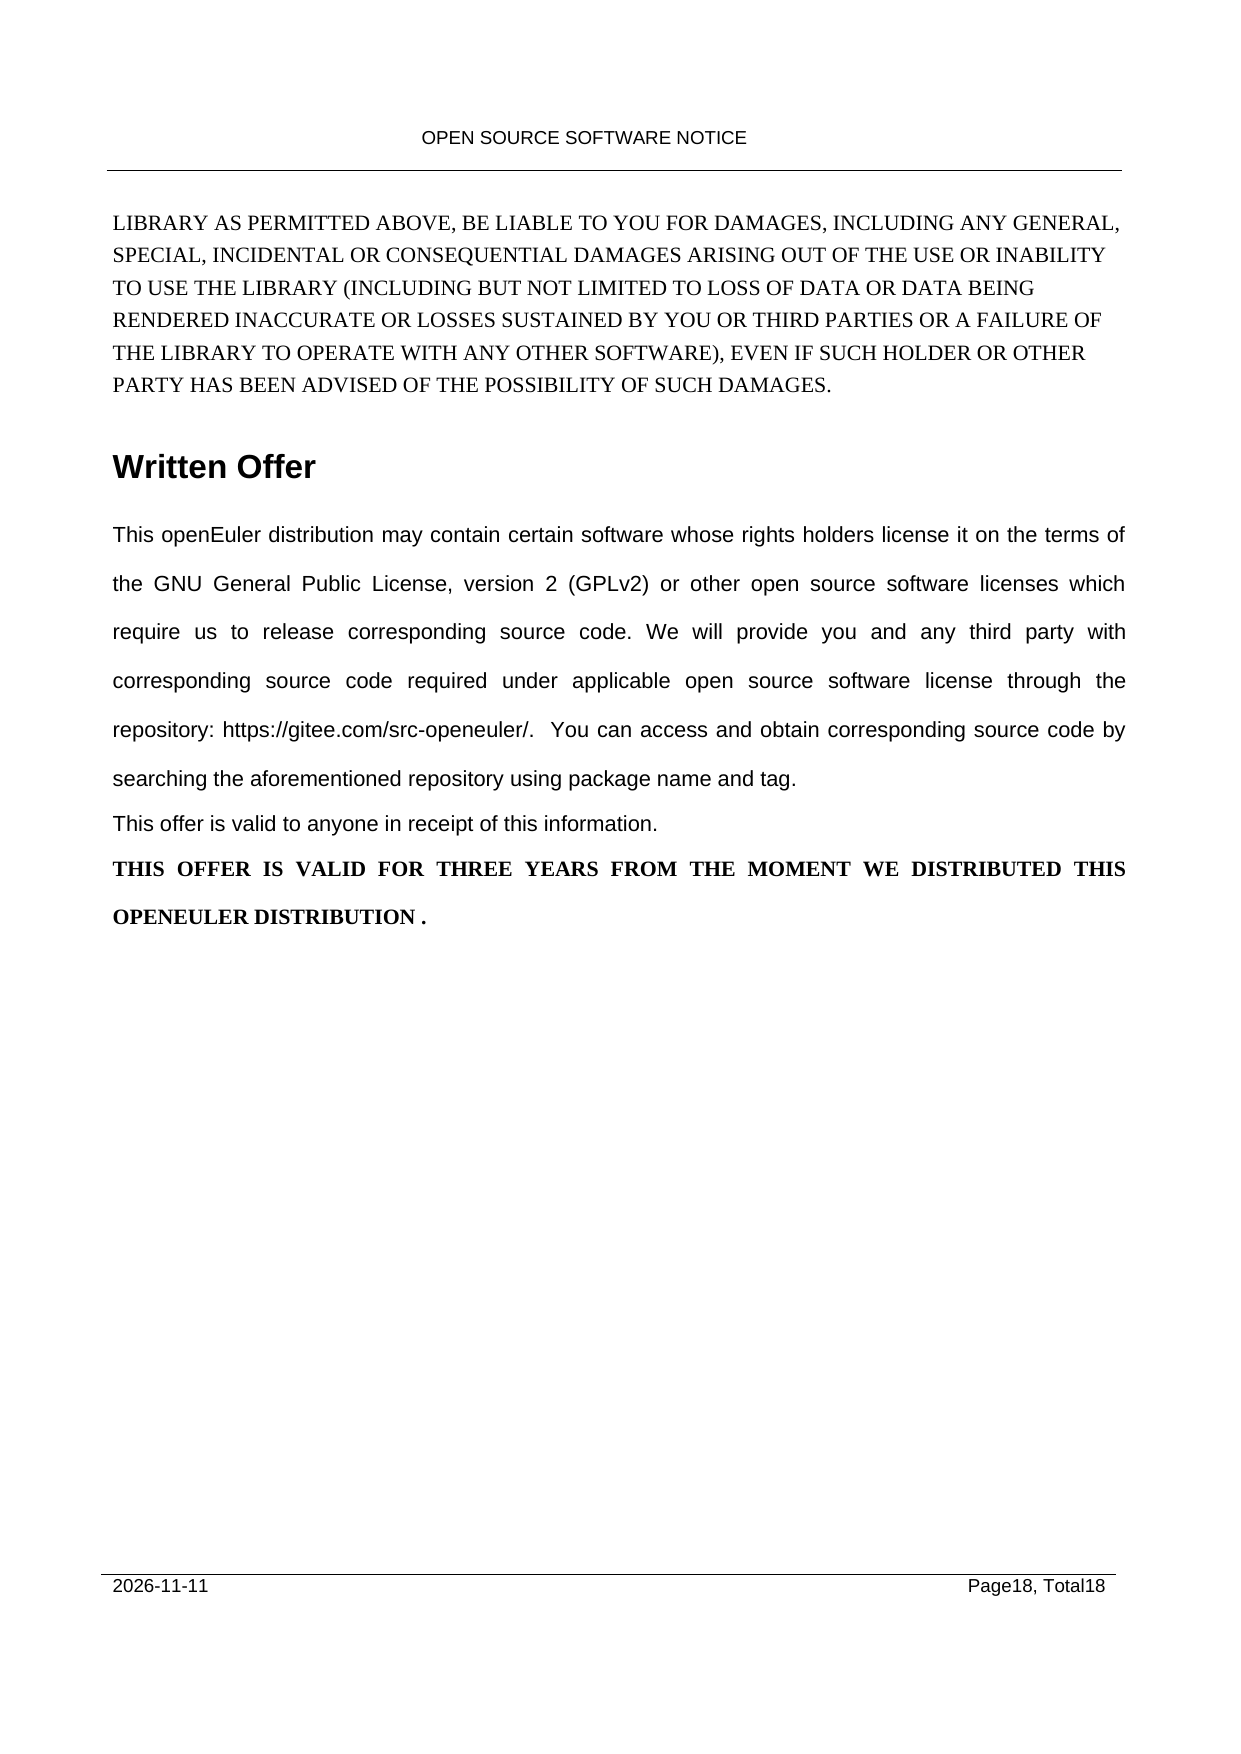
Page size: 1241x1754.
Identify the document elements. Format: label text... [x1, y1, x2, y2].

text Written Offer [112, 434, 1128, 499]
text This openEuler distribution may contain certain software whose rights holders license it on the terms of the GNU General Public License, version 2 (GPLv2) or other open source software licenses which require us to release corresponding source code. We will provide you and any third party with corresponding source code required under applicable open source software license through the repository: https://gitee.com/src-openeuler/. You can access and obtain corresponding source code by searching the aforementioned repository using package name and tag. [112, 518, 1128, 794]
text THIS OFFER IS VALID FOR THREE YEARS FROM THE MOMENT WE DISTRIBUTED THIS OPENEULER DISTRIBUTION . [112, 852, 1128, 933]
text This offer is valid to anyone in receipt of this information. [112, 807, 1128, 839]
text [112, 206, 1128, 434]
